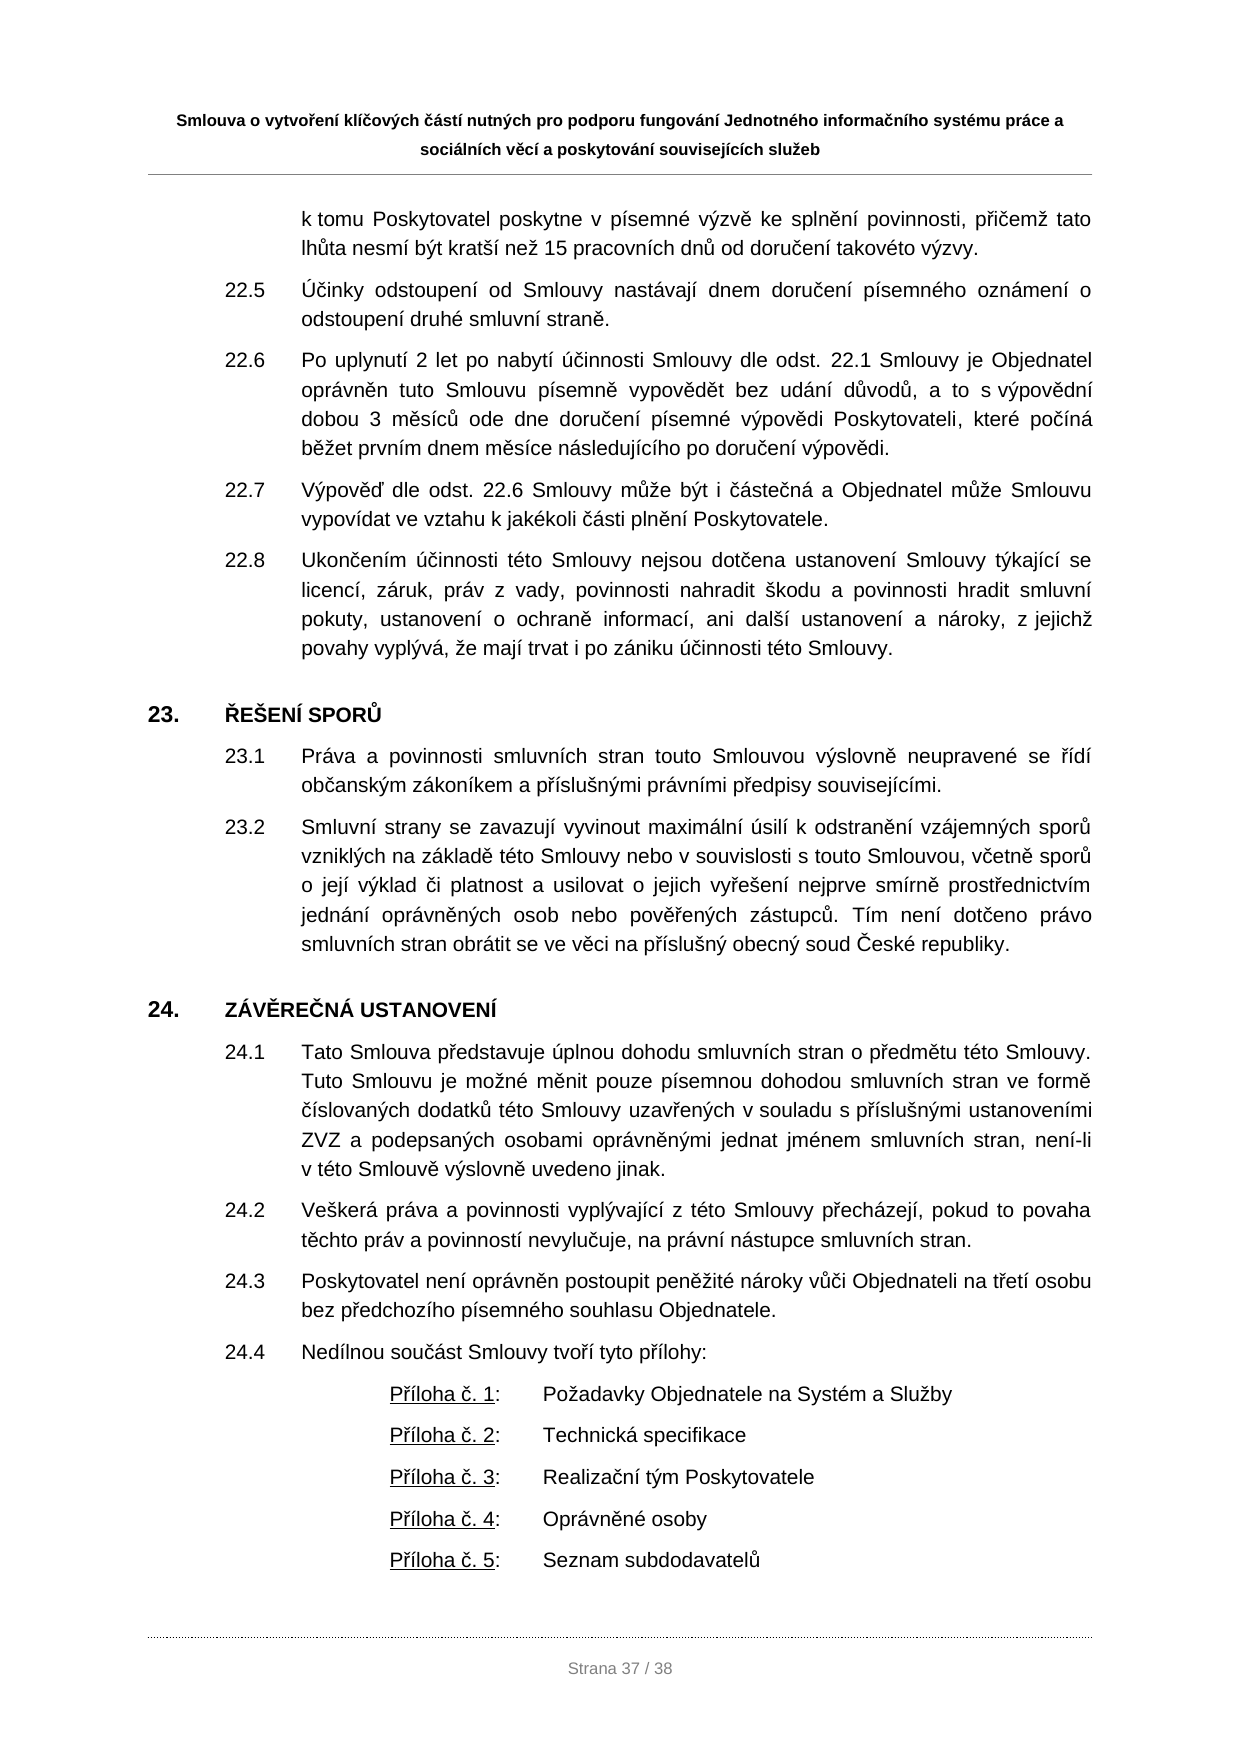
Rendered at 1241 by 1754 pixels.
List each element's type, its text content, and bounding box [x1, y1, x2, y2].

list Tato Smlouva představuje úplnou dohodu smluvních stran o předmětu této Smlouvy. Tuto Smlouvu je možné měnit pouze písemnou dohodou smluvních stran ve formě číslovaných dodatků této Smlouvy uzavřených v souladu s příslušnými ustanoveními ZVZ a podepsaných osobami oprávněnými jednat jménem smluvních stran, není-li v této Smlouvě výslovně uvedeno jinak. [224, 1036, 1092, 1182]
table_cell Realizační tým Poskytovatele [531, 1461, 1092, 1503]
list Ukončením účinnosti této Smlouvy nejsou dotčena ustanovení Smlouvy týkající se licencí, záruk, práv z vady, povinnosti nahradit škodu a povinnosti hradit smluvní pokuty, ustanovení o ochraně informací, ani další ustanovení a nároky, z jejichž povahy vyplývá, že mají trvat i po zániku účinnosti této Smlouvy. [224, 544, 1092, 661]
table_header Požadavky Objednatele na Systém a Služby [531, 1378, 1092, 1419]
list Po uplynutí 2 let po nabytí účinnosti Smlouvy dle odst. 22.1 Smlouvy je Objednatel oprávněn tuto Smlouvu písemně vypovědět bez udání důvodů, a to s výpovědní dobou 3 měsíců ode dne doručení písemné výpovědi Poskytovateli, které počíná běžet prvním dnem měsíce následujícího po doručení výpovědi. [224, 344, 1092, 461]
table_cell Technická specifikace [531, 1420, 1092, 1461]
table_cell Příloha č. 3: [148, 1461, 531, 1503]
table_cell Příloha č. 4: [148, 1503, 531, 1544]
list ŘEŠENÍ SPORŮ [148, 699, 1092, 728]
list Veškerá práva a povinnosti vyplývající z této Smlouvy přecházejí, pokud to povaha těchto práv a povinností nevylučuje, na právní nástupce smluvních stran. [224, 1194, 1092, 1253]
table_header Příloha č. 1: [148, 1378, 531, 1419]
table_cell Seznam subdodavatelů [531, 1545, 1092, 1586]
table_cell Příloha č. 2: [148, 1420, 531, 1461]
list Práva a povinnosti smluvních stran touto Smlouvou výslovně neupravené se řídí občanským zákoníkem a příslušnými právními předpisy souvisejícími. [224, 740, 1092, 799]
list Poskytovatel není oprávněn postoupit peněžité nároky vůči Objednateli na třetí osobu bez předchozího písemného souhlasu Objednatele. [224, 1265, 1092, 1324]
list Smluvní strany se zavazují vyvinout maximální úsilí k odstranění vzájemných sporů vzniklých na základě této Smlouvy nebo v souvislosti s touto Smlouvou, včetně sporů o její výklad či platnost a usilovat o jejich vyřešení nejprve smírně prostřednictvím jednání oprávněných osob nebo pověřených zástupců. Tím není dotčeno právo smluvních stran obrátit se ve věci na příslušný obecný soud České republiky. [224, 811, 1092, 957]
list ZÁVĚREČNÁ USTANOVENÍ [148, 994, 1092, 1024]
list Nedílnou součást Smlouvy tvoří tyto přílohy: [224, 1336, 1092, 1365]
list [224, 203, 1092, 261]
list Výpověď dle odst. 22.6 Smlouvy může být i částečná a Objednatel může Smlouvu vypovídat ve vztahu k jakékoli části plnění Poskytovatele. [224, 474, 1092, 532]
table_cell Oprávněné osoby [531, 1503, 1092, 1544]
list Účinky odstoupení od Smlouvy nastávají dnem doručení písemného oznámení o odstoupení druhé smluvní straně. [224, 274, 1092, 332]
table_cell Příloha č. 5: [148, 1545, 531, 1586]
